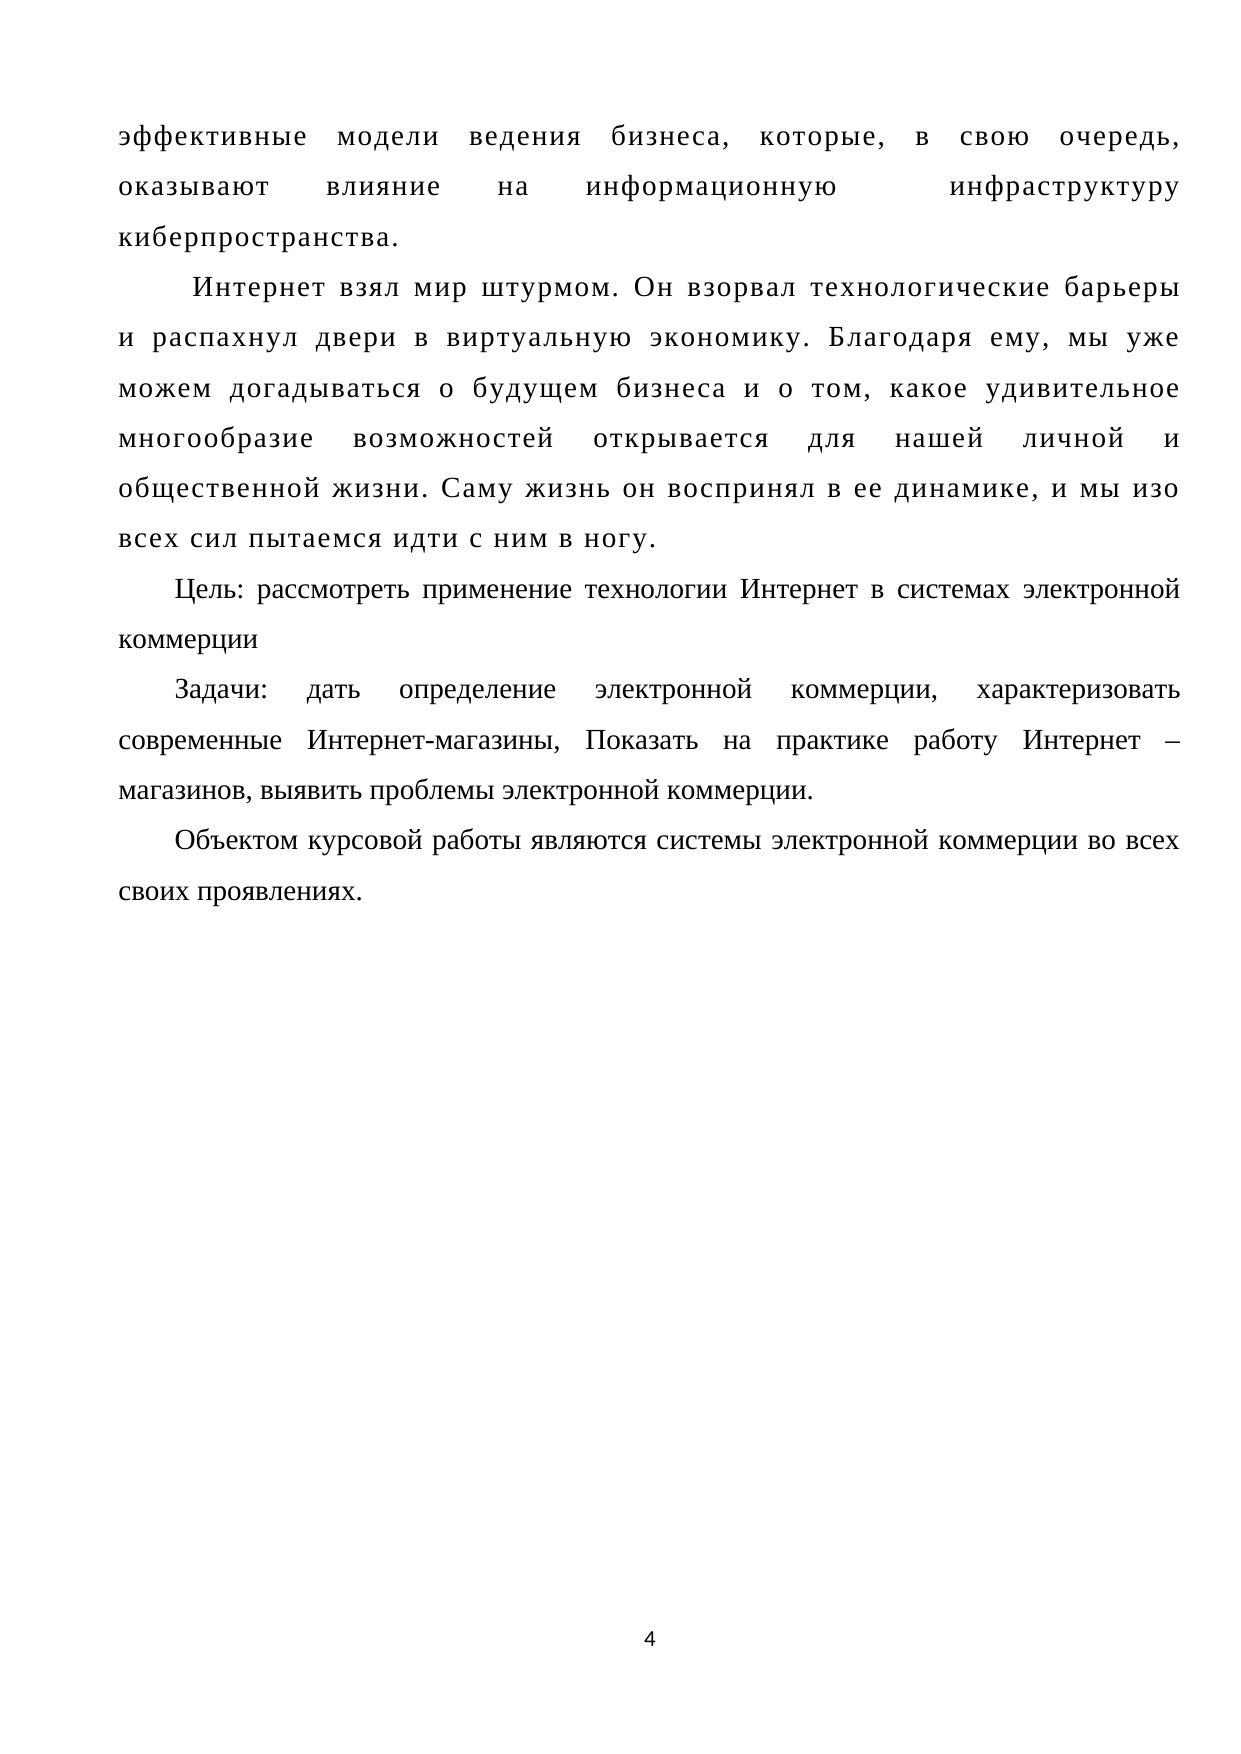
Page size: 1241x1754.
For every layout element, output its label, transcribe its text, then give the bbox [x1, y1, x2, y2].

text Цель: рассмотреть применение технологии Интернет в системах электронной коммерции [118, 571, 1181, 655]
text Объектом курсовой работы являются системы электронной коммерции во всех своих проявлениях. [118, 822, 1181, 906]
text Интернет взял мир штурмом. Он взорвал технологические барьеры и распахнул двери в виртуальную экономику. Благодаря ему, мы уже можем догадываться о будущем бизнеса и о том, какое удивительное многообразие возможностей открывается для нашей личной и общественной жизни. Саму жизнь он воспринял в ее динамике, и мы изо всех сил пытаемся идти с ним в ногу. [118, 269, 1181, 554]
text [118, 118, 1181, 252]
text Задачи: дать определение электронной коммерции, характеризовать современные Интернет-магазины, Показать на практике работу Интернет – магазинов, выявить проблемы электронной коммерции. [118, 672, 1181, 806]
